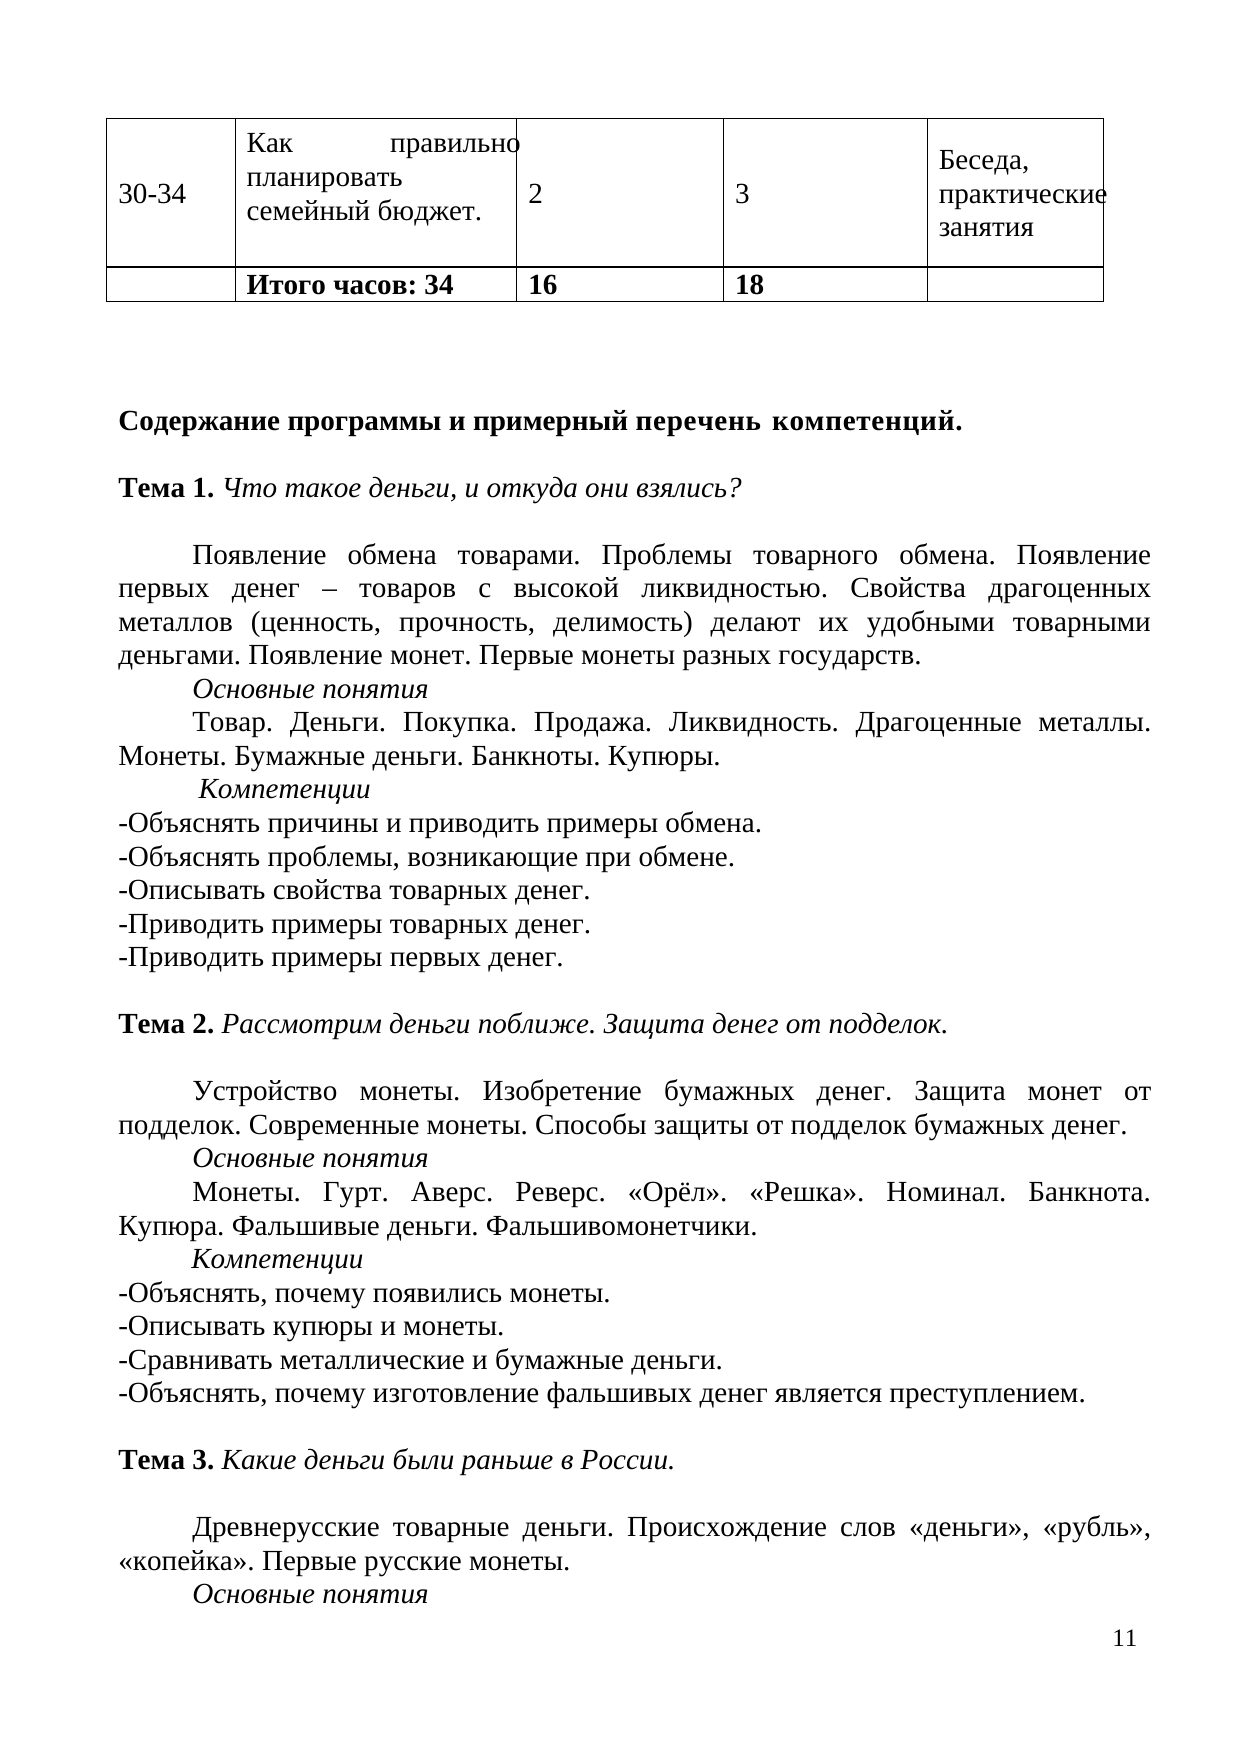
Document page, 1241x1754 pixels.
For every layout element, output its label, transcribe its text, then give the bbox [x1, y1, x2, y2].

table_cell 18 [724, 268, 927, 301]
text Основные понятия [118, 1577, 1152, 1610]
table_cell Итого часов: 34 [236, 268, 516, 301]
text -Приводить примеры товарных денег. [118, 906, 1152, 939]
text -Приводить примеры первых денег. [118, 939, 1152, 973]
text -Описывать свойства товарных денег. [118, 872, 1152, 906]
text Появление обмена товарами. Проблемы товарного обмена. Появление первых денег – товаров с высокой ликвидностью. Свойства драгоценных металлов (ценность, прочность, делимость) делают их удобными товарными деньгами. Появление монет. Первые монеты разных государств. [118, 537, 1152, 671]
table_cell 3 [724, 119, 927, 266]
text -Объяснять причины и приводить примеры обмена. [118, 805, 1152, 839]
text Содержание программы и примерный перечень компетенций. [118, 403, 1152, 436]
text Монеты. Гурт. Аверс. Реверс. «Орёл». «Решка». Номинал. Банкнота. Купюра. Фальшивые деньги. Фальшивомонетчики. [118, 1174, 1152, 1241]
text -Сравнивать металлические и бумажные деньги. [118, 1342, 1152, 1375]
table_cell 16 [517, 268, 723, 301]
text -Объяснять проблемы, возникающие при обмене. [118, 839, 1152, 872]
text Тема 2. Рассмотрим деньги поближе. Защита денег от подделок. [118, 1006, 1152, 1040]
table_cell [107, 268, 235, 301]
text Древнерусские товарные деньги. Происхождение слов «деньги», «рубль», «копейка». Первые русские монеты. [118, 1509, 1152, 1577]
text Устройство монеты. Изобретение бумажных денег. Защита монет от подделок. Современные монеты. Способы защиты от подделок бумажных денег. [118, 1073, 1152, 1141]
table_cell Беседа, практические занятия [928, 119, 1103, 266]
text Основные понятия [118, 671, 1152, 704]
text Тема 1. Что такое деньги, и откуда они взялись? [118, 470, 1152, 503]
text -Описывать купюры и монеты. [118, 1308, 1152, 1342]
text Товар. Деньги. Покупка. Продажа. Ликвидность. Драгоценные металлы. Монеты. Бумажные деньги. Банкноты. Купюры. [118, 704, 1152, 772]
text Основные понятия [118, 1141, 1152, 1174]
table_cell 2 [517, 119, 723, 266]
text Компетенции [118, 772, 1152, 805]
text Тема 3. Какие деньги были раньше в России. [118, 1442, 1152, 1476]
text -Объяснять, почему изготовление фальшивых денег является преступлением. [118, 1375, 1152, 1409]
text -Объяснять, почему появились монеты. [118, 1275, 1152, 1308]
table_cell 30-34 [107, 119, 235, 266]
table_cell [928, 268, 1103, 301]
text Компетенции [118, 1241, 1152, 1275]
table_cell Как правильно планировать семейный бюджет. [236, 119, 516, 266]
